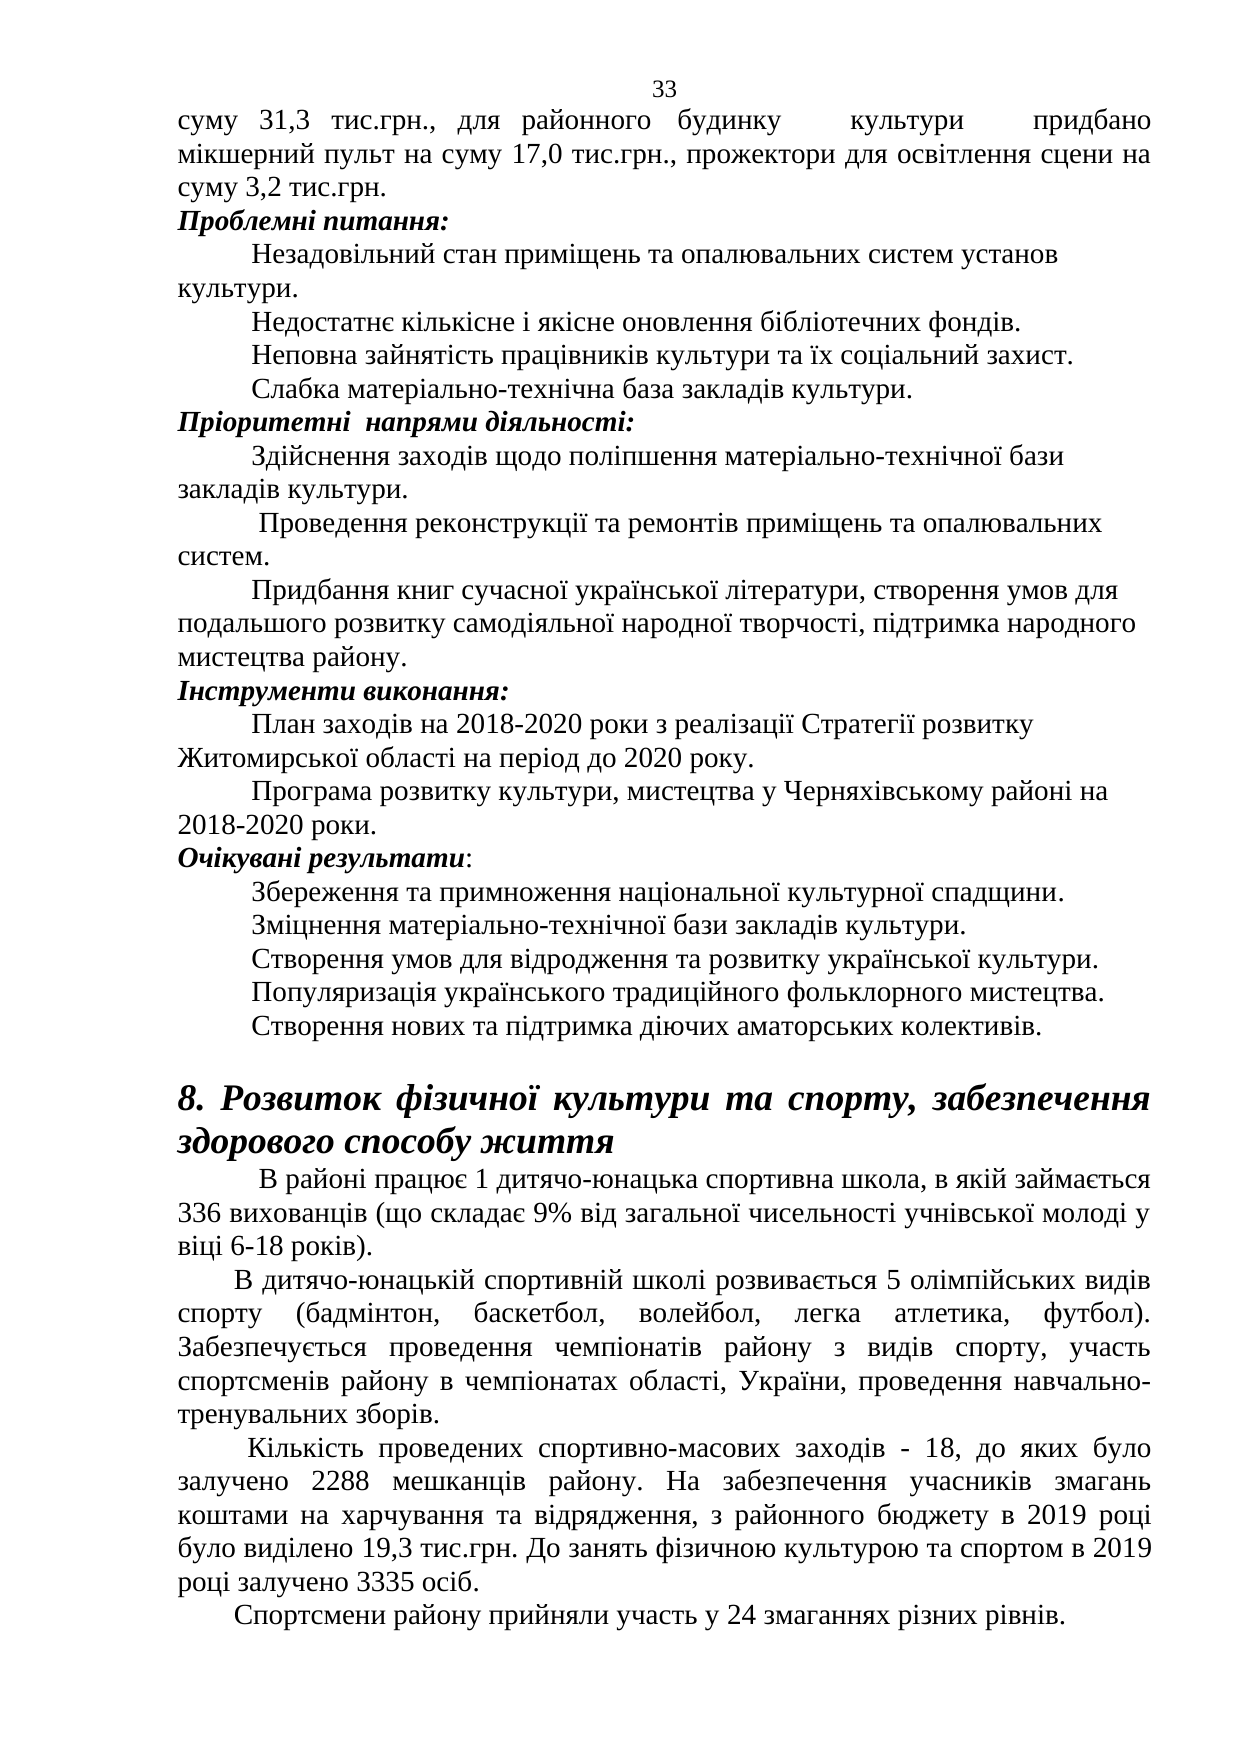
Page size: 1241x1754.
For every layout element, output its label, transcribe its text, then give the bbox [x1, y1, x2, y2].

text План заходів на 2018-2020 роки з реалізації Стратегії розвитку Житомирської області на період до 2020 року. [177, 706, 1152, 773]
text Очікувані результати: [177, 840, 1152, 874]
text В районі працює 1 дитячо-юнацька спортивна школа, в якій займається 336 вихованців (що складає 9% від загальної чисельності учнівської молоді у віці 6-18 років). [177, 1161, 1152, 1262]
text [177, 102, 1152, 203]
text Створення умов для відродження та розвитку української культури. [251, 941, 1152, 974]
text Проблемні питання: [177, 203, 1152, 237]
text Пріоритетні напрями діяльності: [177, 404, 1152, 438]
text Проведення реконструкції та ремонтів приміщень та опалювальних систем. [177, 505, 1152, 572]
text Інструменти виконання: [177, 673, 1152, 706]
text Придбання книг сучасної української літератури, створення умов для подальшого розвитку самодіяльної народної творчості, підтримка народного мистецтва району. [177, 572, 1152, 673]
text Здійснення заходів щодо поліпшення матеріально-технічної бази закладів культури. [177, 438, 1152, 505]
text Створення нових та підтримка діючих аматорських колективів. [251, 1008, 1152, 1042]
text В дитячо-юнацькій спортивній школі розвивається 5 олімпійських видів спорту (бадмінтон, баскетбол, волейбол, легка атлетика, футбол). Забезпечується проведення чемпіонатів району з видів спорту, участь спортсменів району в чемпіонатах області, України, проведення навчально- тренувальних зборів. [177, 1262, 1152, 1430]
text Незадовільний стан приміщень та опалювальних систем установ культури. [177, 237, 1152, 304]
text Популяризація українського традиційного фольклорного мистецтва. [251, 974, 1152, 1008]
text Слабка матеріально-технічна база закладів культури. [177, 371, 1152, 404]
text Спортсмени району прийняли участь у 24 змаганнях різних рівнів. [177, 1597, 1152, 1631]
text Неповна зайнятість працівників культури та їх соціальний захист. [177, 337, 1152, 371]
text Кількість проведених спортивно-масових заходів - 18, до яких було залучено 2288 мешканців району. На забезпечення учасників змагань коштами на харчування та відрядження, з районного бюджету в 2019 році було виділено 19,3 тис.грн. До занять фізичною культурою та спортом в 2019 році залучено 3335 осіб. [177, 1430, 1152, 1597]
text Недостатнє кількісне і якісне оновлення бібліотечних фондів. [177, 304, 1152, 337]
text Програма розвитку культури, мистецтва у Черняхівському районі на 2018-2020 роки. [177, 773, 1152, 840]
text Зміцнення матеріально-технічної бази закладів культури. [251, 907, 1152, 941]
text 8. Розвиток фізичної культури та спорту, забезпечення здорового способу життя [177, 1075, 1152, 1161]
text Збереження та примноження національної культурної спадщини. [251, 874, 1152, 907]
